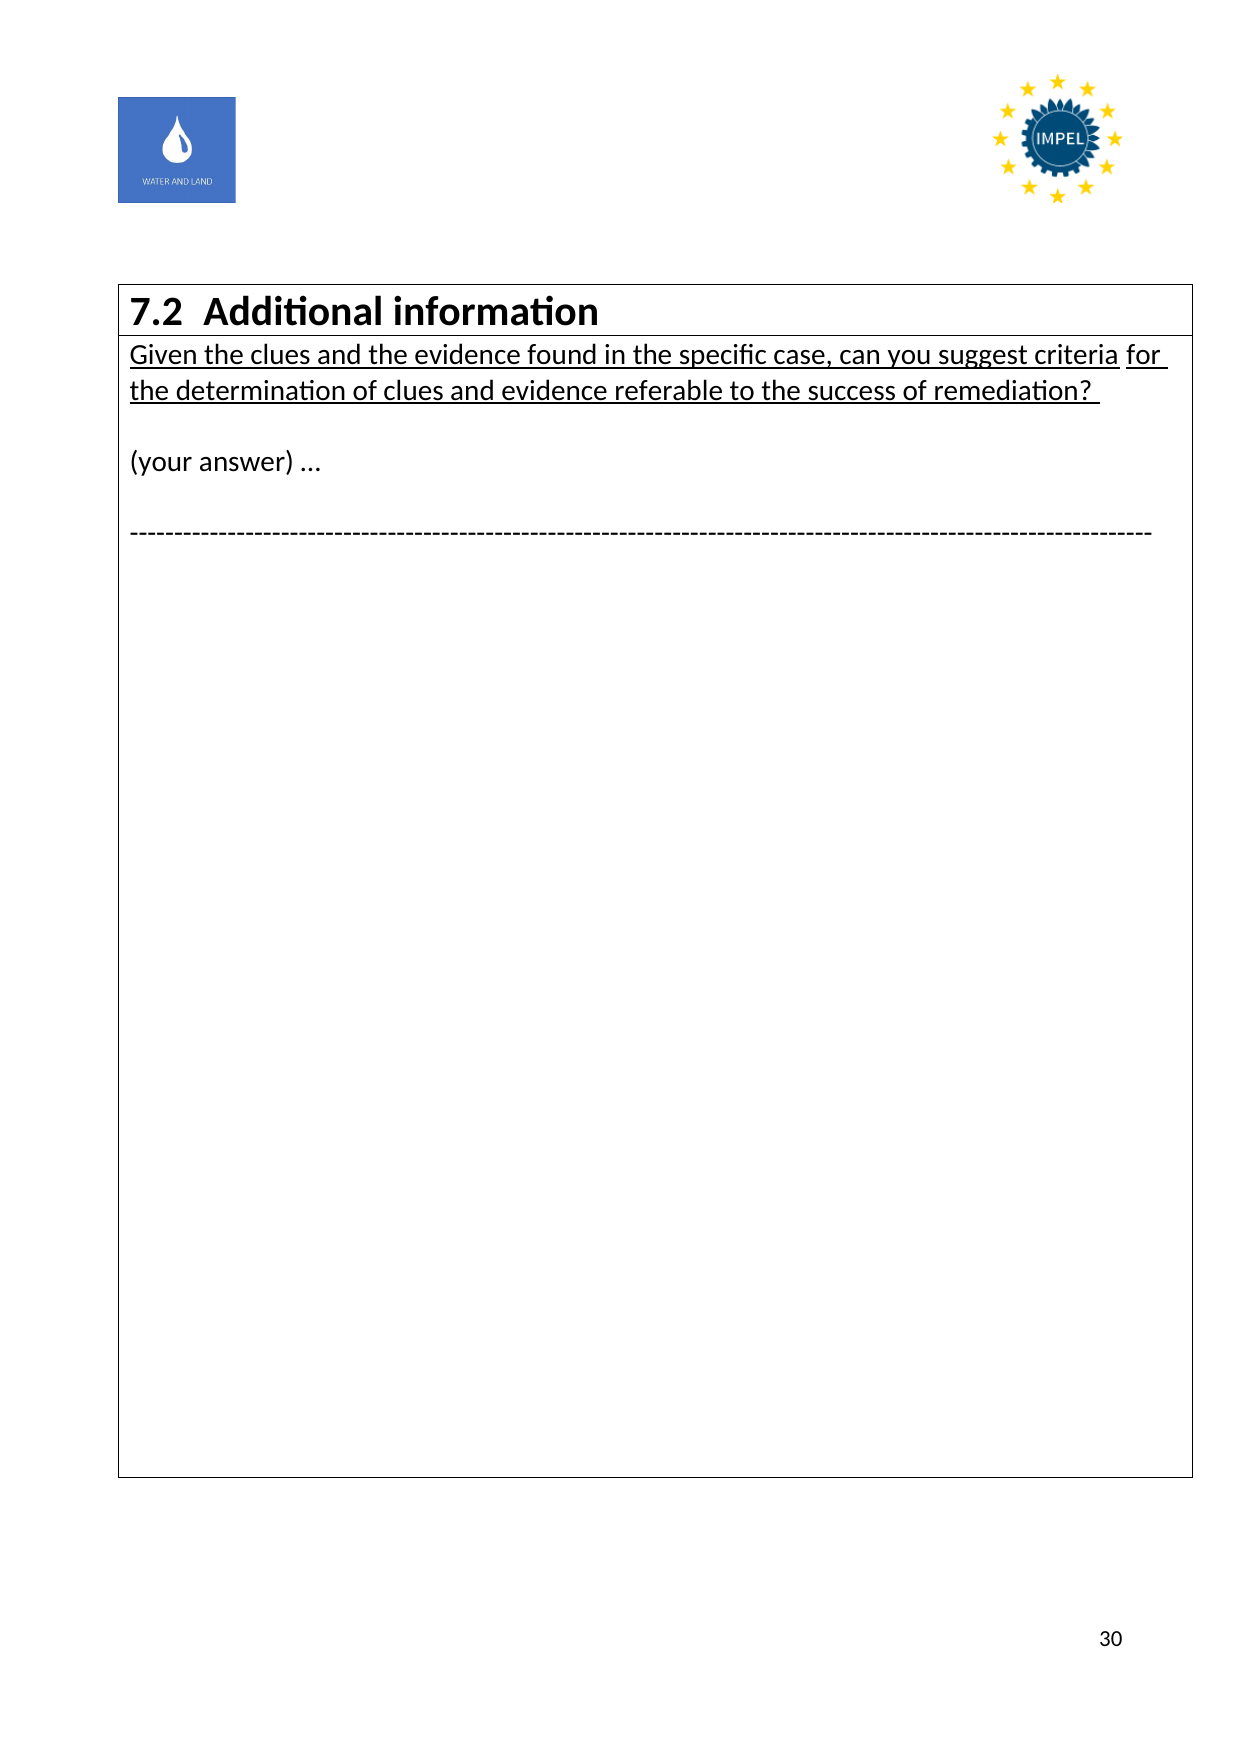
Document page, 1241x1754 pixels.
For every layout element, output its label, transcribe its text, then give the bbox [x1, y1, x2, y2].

picture [118, 97, 236, 203]
table_header 7.2 Additional information [119, 285, 1192, 335]
picture [992, 73, 1123, 203]
table_cell Given the clues and the evidence found in the specific case, can you suggest criteria for the determination of clues and evidence referable to the success of remediation? (your answer) … ------------------------------------------------------------------------------------------------------------------- [119, 336, 1192, 1477]
